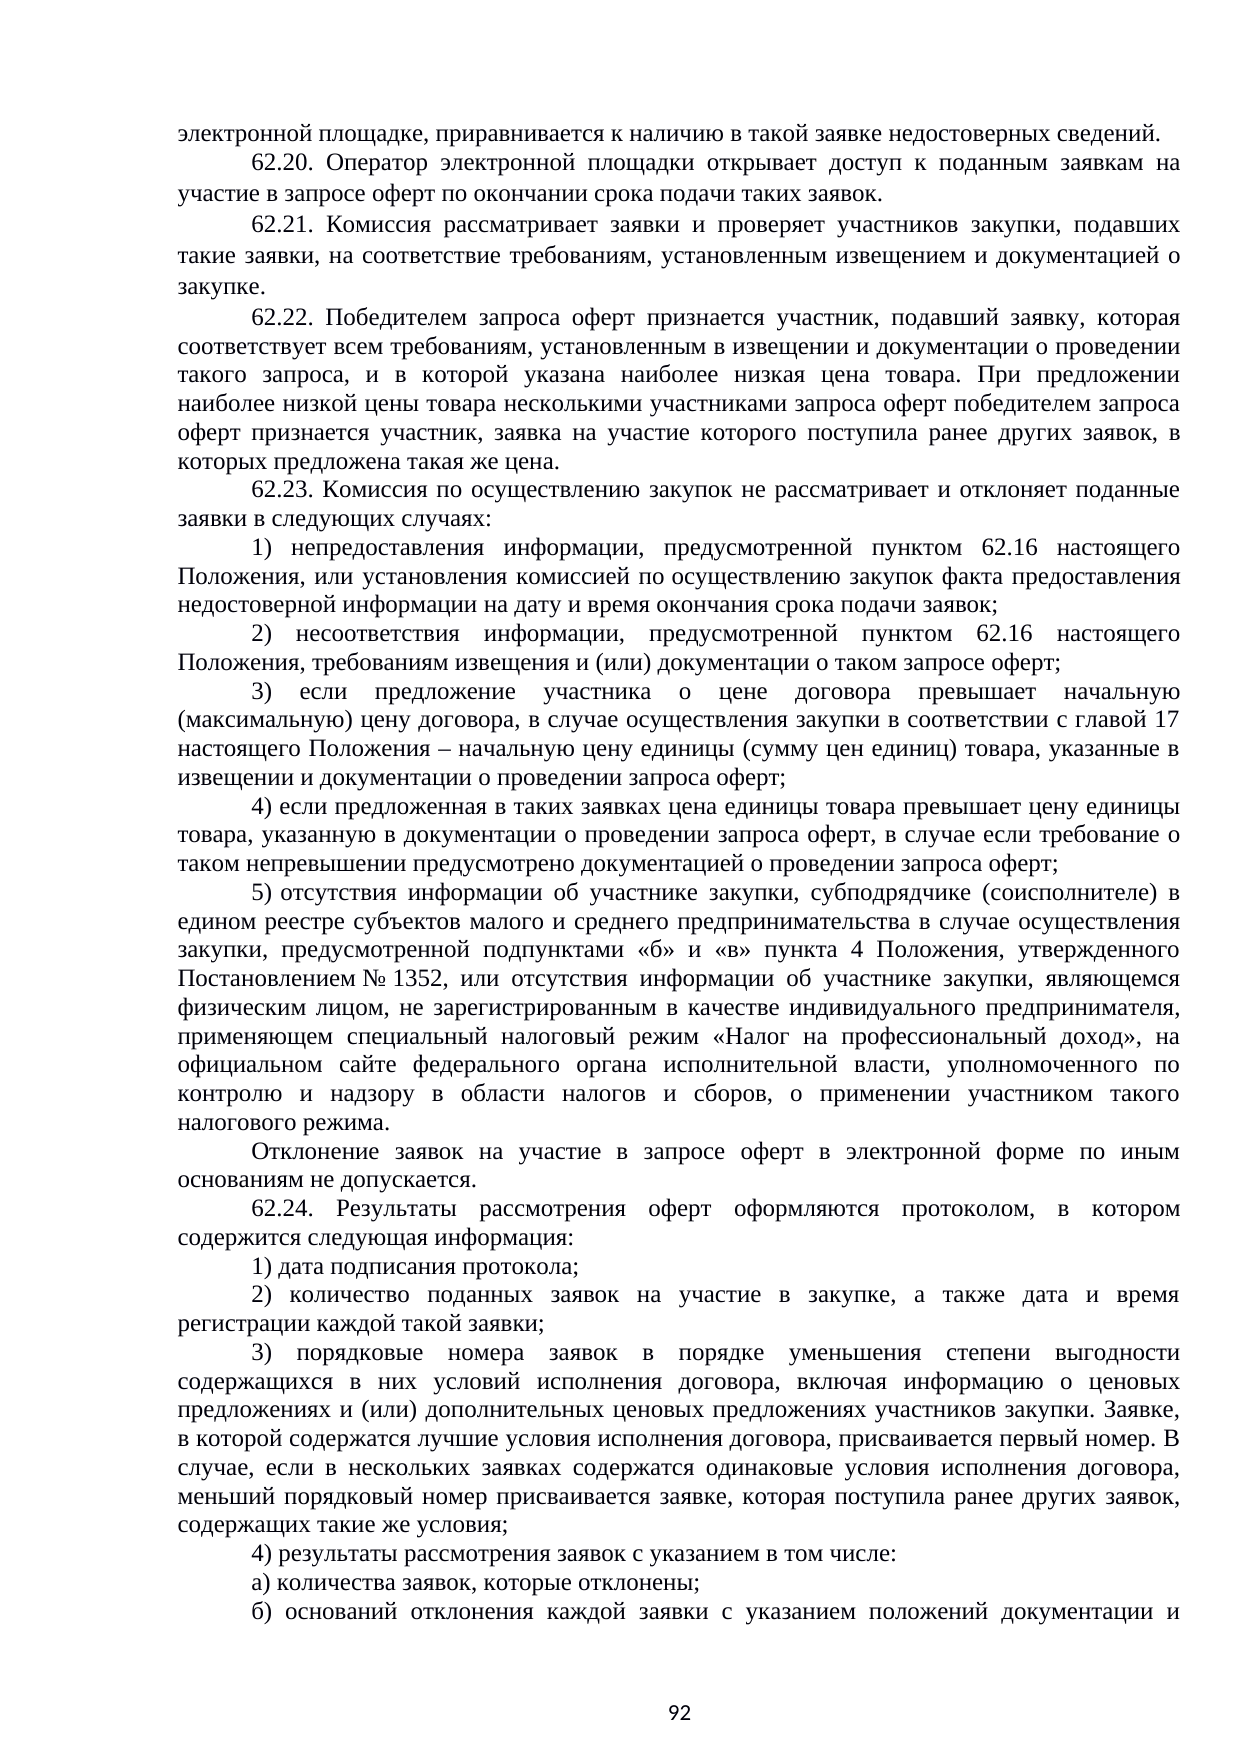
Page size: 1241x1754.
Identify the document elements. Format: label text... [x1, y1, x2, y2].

text 1) дата подписания протокола; [177, 1251, 1181, 1279]
text 62.23. Комиссия по осуществлению закупок не рассматривает и отклоняет поданные заявки в следующих случаях: [177, 474, 1181, 532]
text 3) если предложение участника о цене договора превышает начальную (максимальную) цену договора, в случае осуществления закупки в соответствии с главой 17 настоящего Положения – начальную цену единицы (сумму цен единиц) товара, указанные в извещении и документации о проведении запроса оферт; [177, 676, 1181, 791]
text Отклонение заявок на участие в запросе оферт в электронной форме по иным основаниям не допускается. [177, 1136, 1181, 1193]
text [177, 118, 1181, 147]
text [177, 1596, 1181, 1624]
text 62.24. Результаты рассмотрения оферт оформляются протоколом, в котором содержится следующая информация: [177, 1193, 1181, 1251]
text 3) порядковые номера заявок в порядке уменьшения степени выгодности содержащихся в них условий исполнения договора, включая информацию о ценовых предложениях и (или) дополнительных ценовых предложениях участников закупки. Заявке, в которой содержатся лучшие условия исполнения договора, присваивается первый номер. В случае, если в нескольких заявках содержатся одинаковые условия исполнения договора, меньший порядковый номер присваивается заявке, которая поступила ранее других заявок, содержащих такие же условия; [177, 1337, 1181, 1538]
text 5) отсутствия информации об участнике закупки, субподрядчике (соисполнителе) в едином реестре субъектов малого и среднего предпринимательства в случае осуществления закупки, предусмотренной подпунктами «б» и «в» пункта 4 Положения, утвержденного Постановлением № 1352, или отсутствия информации об участнике закупки, являющемся физическим лицом, не зарегистрированным в качестве индивидуального предпринимателя, применяющем специальный налоговый режим «Налог на профессиональный доход», на официальном сайте федерального органа исполнительной власти, уполномоченного по контролю и надзору в области налогов и сборов, о применении участником такого налогового режима. [177, 877, 1181, 1136]
text 62.22. Победителем запроса оферт признается участник, подавший заявку, которая соответствует всем требованиям, установленным в извещении и документации о проведении такого запроса, и в которой указана наиболее низкая цена товара. При предложении наиболее низкой цены товара несколькими участниками запроса оферт победителем запроса оферт признается участник, заявка на участие которого поступила ранее других заявок, в которых предложена такая же цена. [177, 302, 1181, 474]
text 2) несоответствия информации, предусмотренной пунктом 62.16 настоящего Положения, требованиям извещения и (или) документации о таком запросе оферт; [177, 618, 1181, 676]
text 2) количество поданных заявок на участие в закупке, а также дата и время регистрации каждой такой заявки; [177, 1279, 1181, 1337]
text 1) непредоставления информации, предусмотренной пунктом 62.16 настоящего Положения, или установления комиссией по осуществлению закупок факта предоставления недостоверной информации на дату и время окончания срока подачи заявок; [177, 532, 1181, 618]
text 62.20. Оператор электронной площадки открывает доступ к поданным заявкам на участие в запросе оферт по окончании срока подачи таких заявок. [177, 147, 1181, 207]
text 4) результаты рассмотрения заявок с указанием в том числе: [177, 1538, 1181, 1567]
text 62.21. Комиссия рассматривает заявки и проверяет участников закупки, подавших такие заявки, на соответствие требованиям, установленным извещением и документацией о закупке. [177, 209, 1181, 300]
text а) количества заявок, которые отклонены; [177, 1567, 1181, 1596]
text 4) если предложенная в таких заявках цена единицы товара превышает цену единицы товара, указанную в документации о проведении запроса оферт, в случае если требование о таком непревышении предусмотрено документацией о проведении запроса оферт; [177, 791, 1181, 877]
